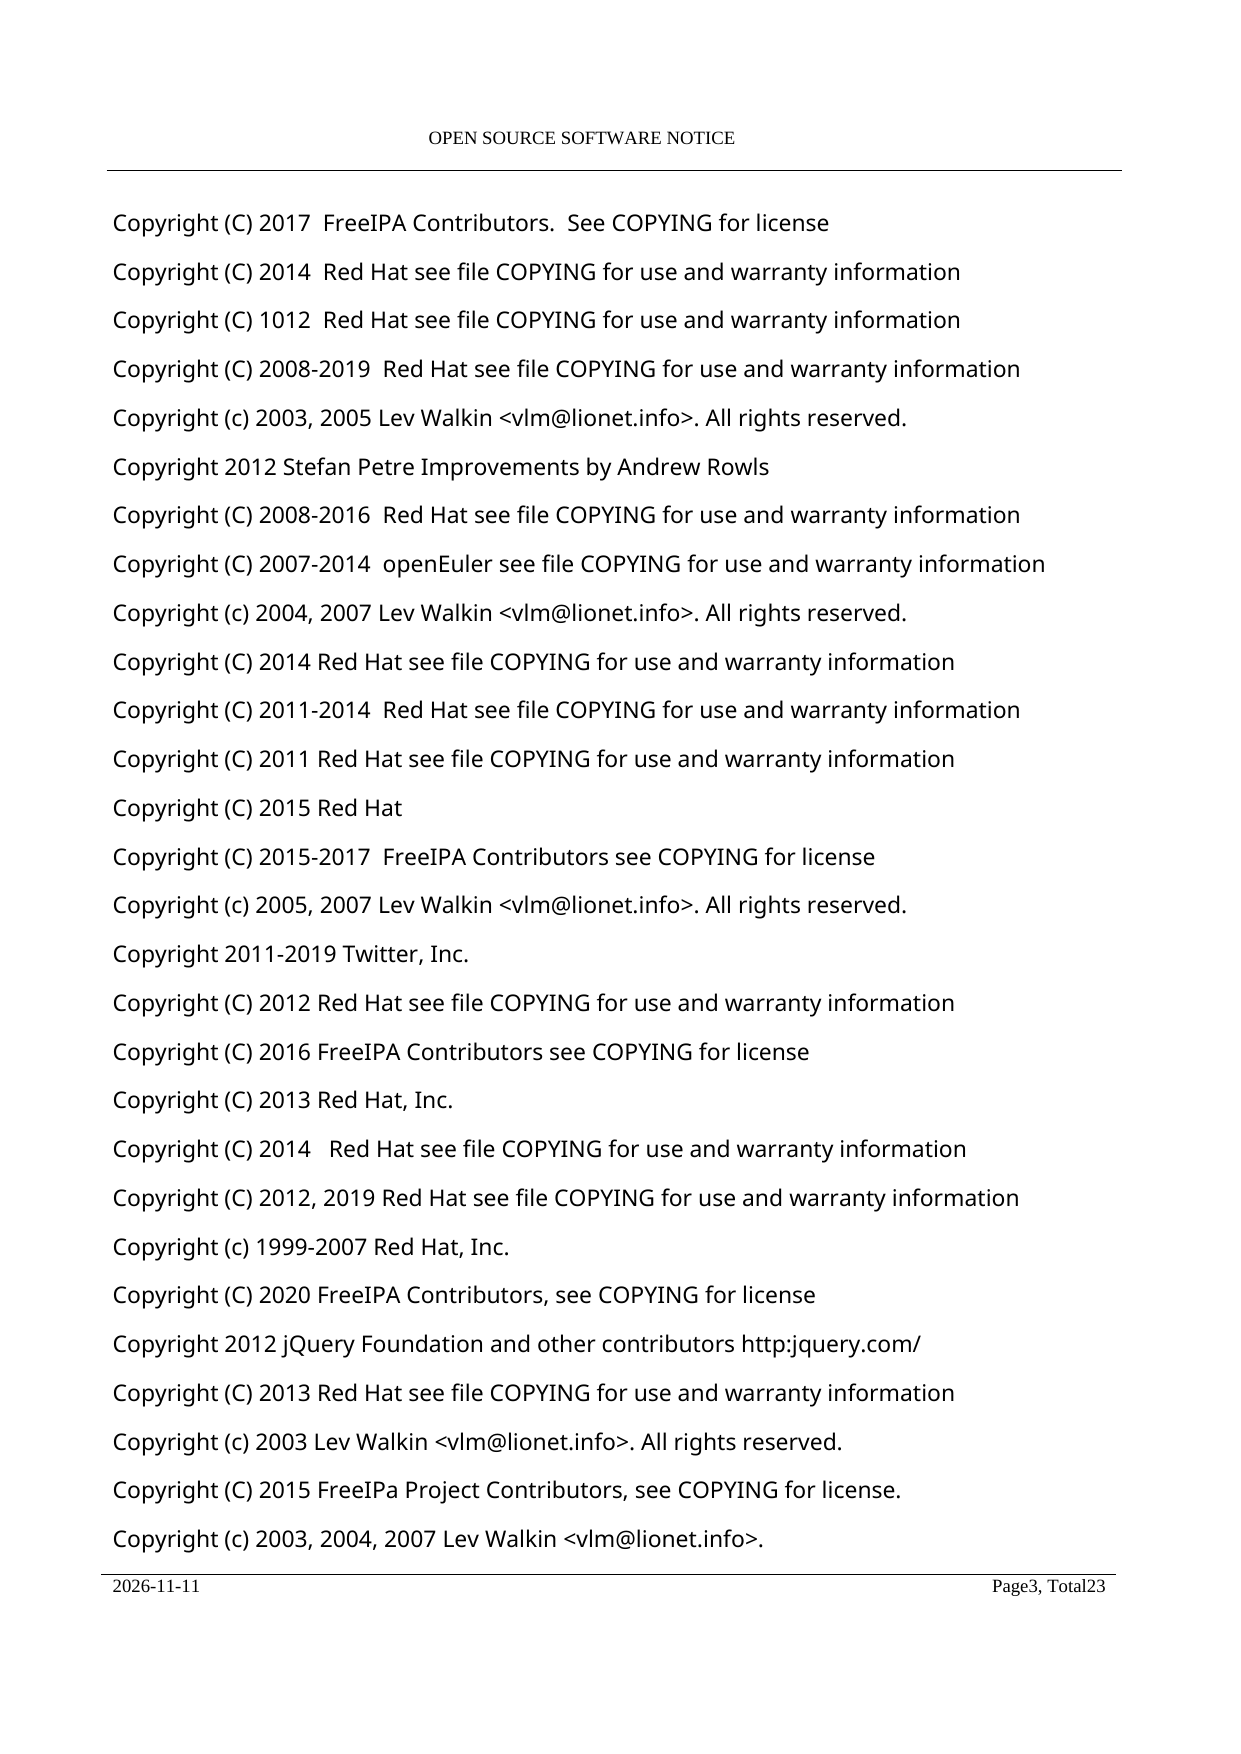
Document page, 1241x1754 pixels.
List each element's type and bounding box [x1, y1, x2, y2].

text [112, 206, 1128, 1555]
